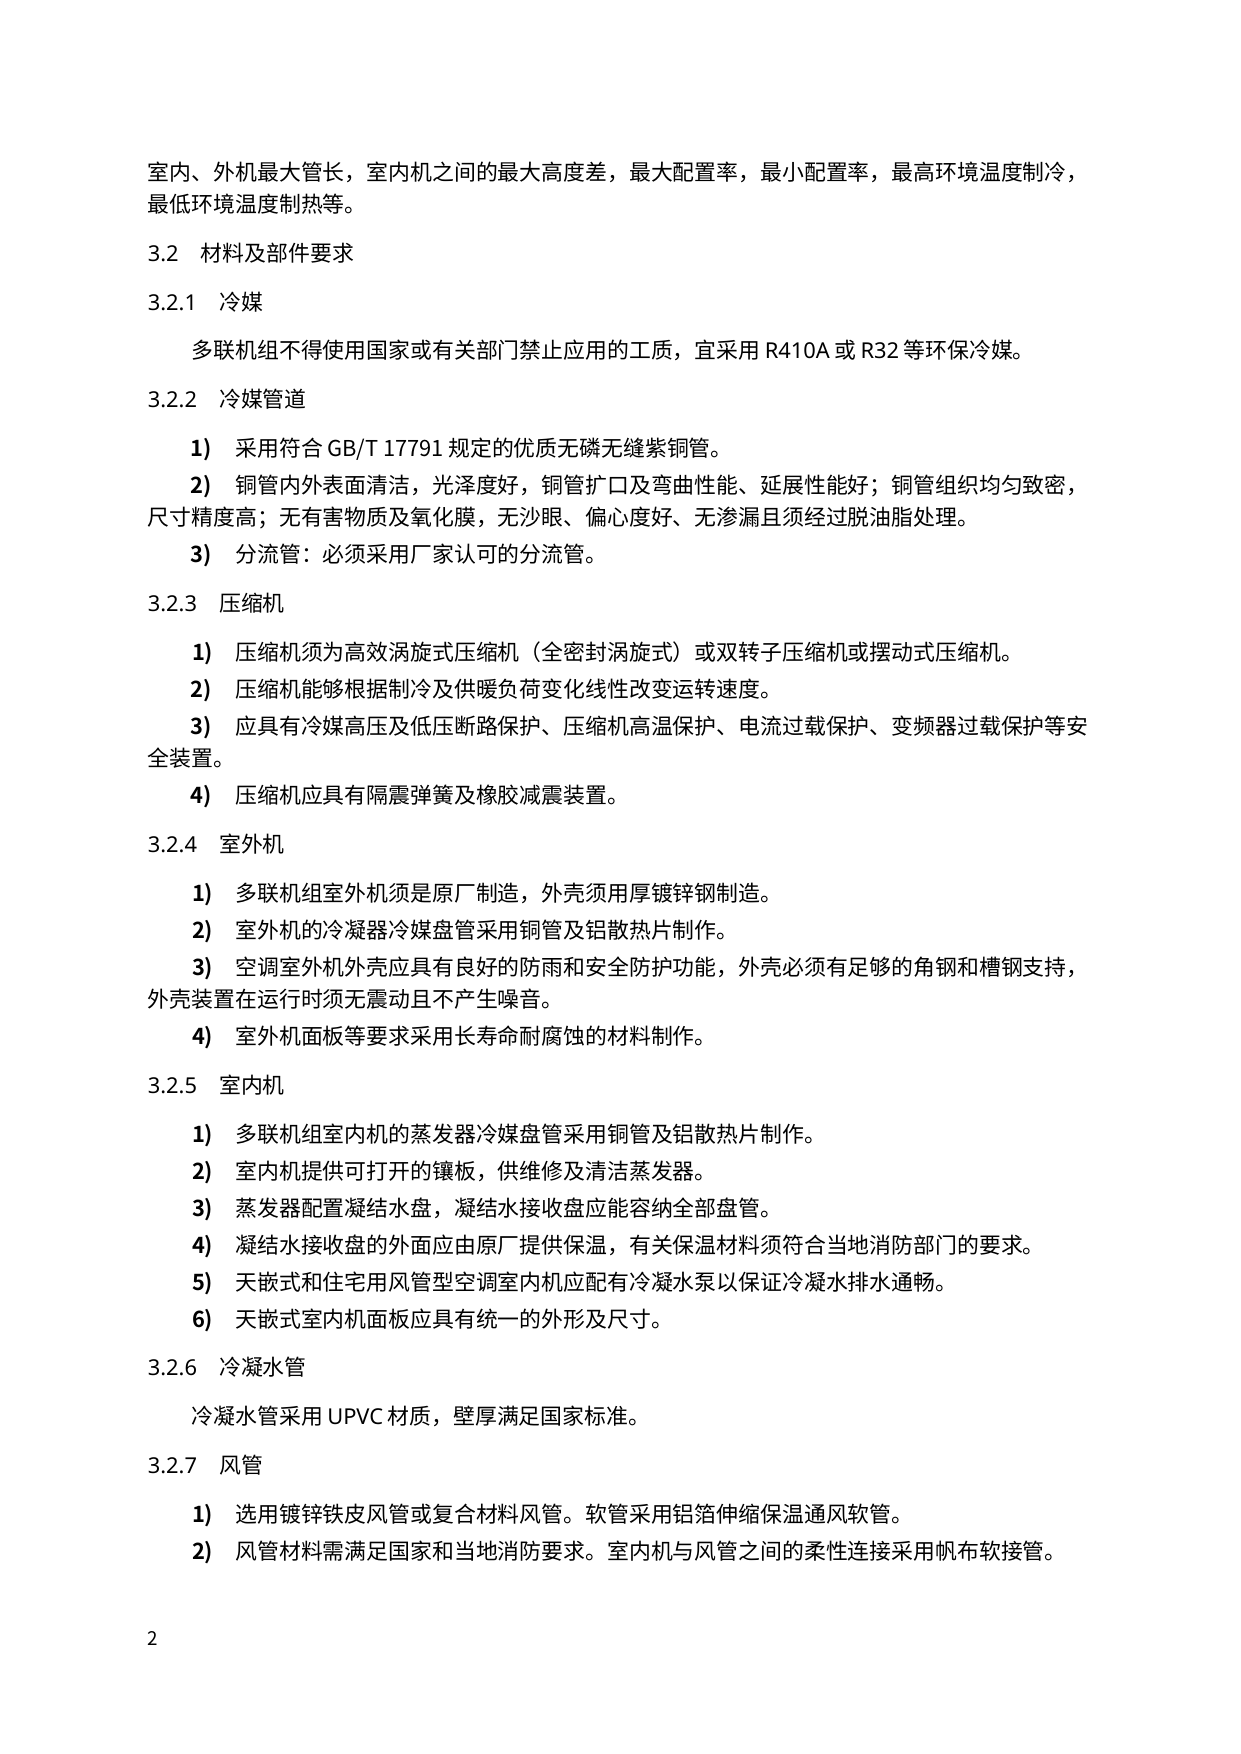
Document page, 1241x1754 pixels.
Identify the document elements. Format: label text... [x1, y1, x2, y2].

list 压缩机须为高效涡旋式压缩机（全密封涡旋式）或双转子压缩机或摆动式压缩机。 [148, 634, 1092, 667]
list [148, 154, 1092, 219]
text 材料及部件要求 [148, 236, 1092, 268]
list 室外机面板等要求采用长寿命耐腐蚀的材料制作。 [148, 1019, 1092, 1051]
list 分流管：必须采用厂家认可的分流管。 [148, 537, 1092, 569]
list 采用符合GB/T 17791规定的优质无磷无缝紫铜管。 [148, 431, 1092, 463]
list 压缩机能够根据制冷及供暖负荷变化线性改变运转速度。 [148, 671, 1092, 704]
list 压缩机应具有隔震弹簧及橡胶减震装置。 [148, 778, 1092, 810]
list 风管 [148, 1447, 1092, 1480]
list 压缩机 [148, 586, 1092, 618]
list 冷媒管道 [148, 382, 1092, 414]
list 多联机组室外机须是原厂制造，外壳须用厚镀锌钢制造。 [148, 875, 1092, 908]
list 多联机组室内机的蒸发器冷媒盘管采用铜管及铝散热片制作。 [148, 1116, 1092, 1149]
list 蒸发器配置凝结水盘，凝结水接收盘应能容纳全部盘管。 [148, 1190, 1092, 1223]
list 冷媒 [148, 284, 1092, 317]
list 天嵌式和住宅用风管型空调室内机应配有冷凝水泵以保证冷凝水排水通畅。 [148, 1264, 1092, 1297]
text 多联机组不得使用国家或有关部门禁止应用的工质，宜采用R410A或R32等环保冷媒。 [148, 333, 1092, 366]
list 应具有冷媒高压及低压断路保护、压缩机高温保护、电流过载保护、变频器过载保护等安全装置。 [148, 708, 1092, 773]
text 冷凝水管采用UPVC材质，壁厚满足国家标准。 [148, 1399, 1092, 1431]
list 空调室外机外壳应具有良好的防雨和安全防护功能，外壳必须有足够的角钢和槽钢支持，外壳装置在运行时须无震动且不产生噪音。 [148, 949, 1092, 1014]
list 凝结水接收盘的外面应由原厂提供保温，有关保温材料须符合当地消防部门的要求。 [148, 1227, 1092, 1260]
list 室外机 [148, 827, 1092, 859]
list 室内机 [148, 1068, 1092, 1100]
list 铜管内外表面清洁，光泽度好，铜管扩口及弯曲性能、延展性能好；铜管组织均匀致密，尺寸精度高；无有害物质及氧化膜，无沙眼、偏心度好、无渗漏且须经过脱油脂处理。 [148, 467, 1092, 532]
list 冷凝水管 [148, 1350, 1092, 1382]
list 天嵌式室内机面板应具有统一的外形及尺寸。 [148, 1301, 1092, 1334]
list 选用镀锌铁皮风管或复合材料风管。软管采用铝箔伸缩保温通风软管。 [148, 1496, 1092, 1529]
list 室外机的冷凝器冷媒盘管采用铜管及铝散热片制作。 [148, 912, 1092, 945]
list 室内机提供可打开的镶板，供维修及清洁蒸发器。 [148, 1153, 1092, 1186]
list 风管材料需满足国家和当地消防要求。室内机与风管之间的柔性连接采用帆布软接管。 [148, 1533, 1092, 1566]
